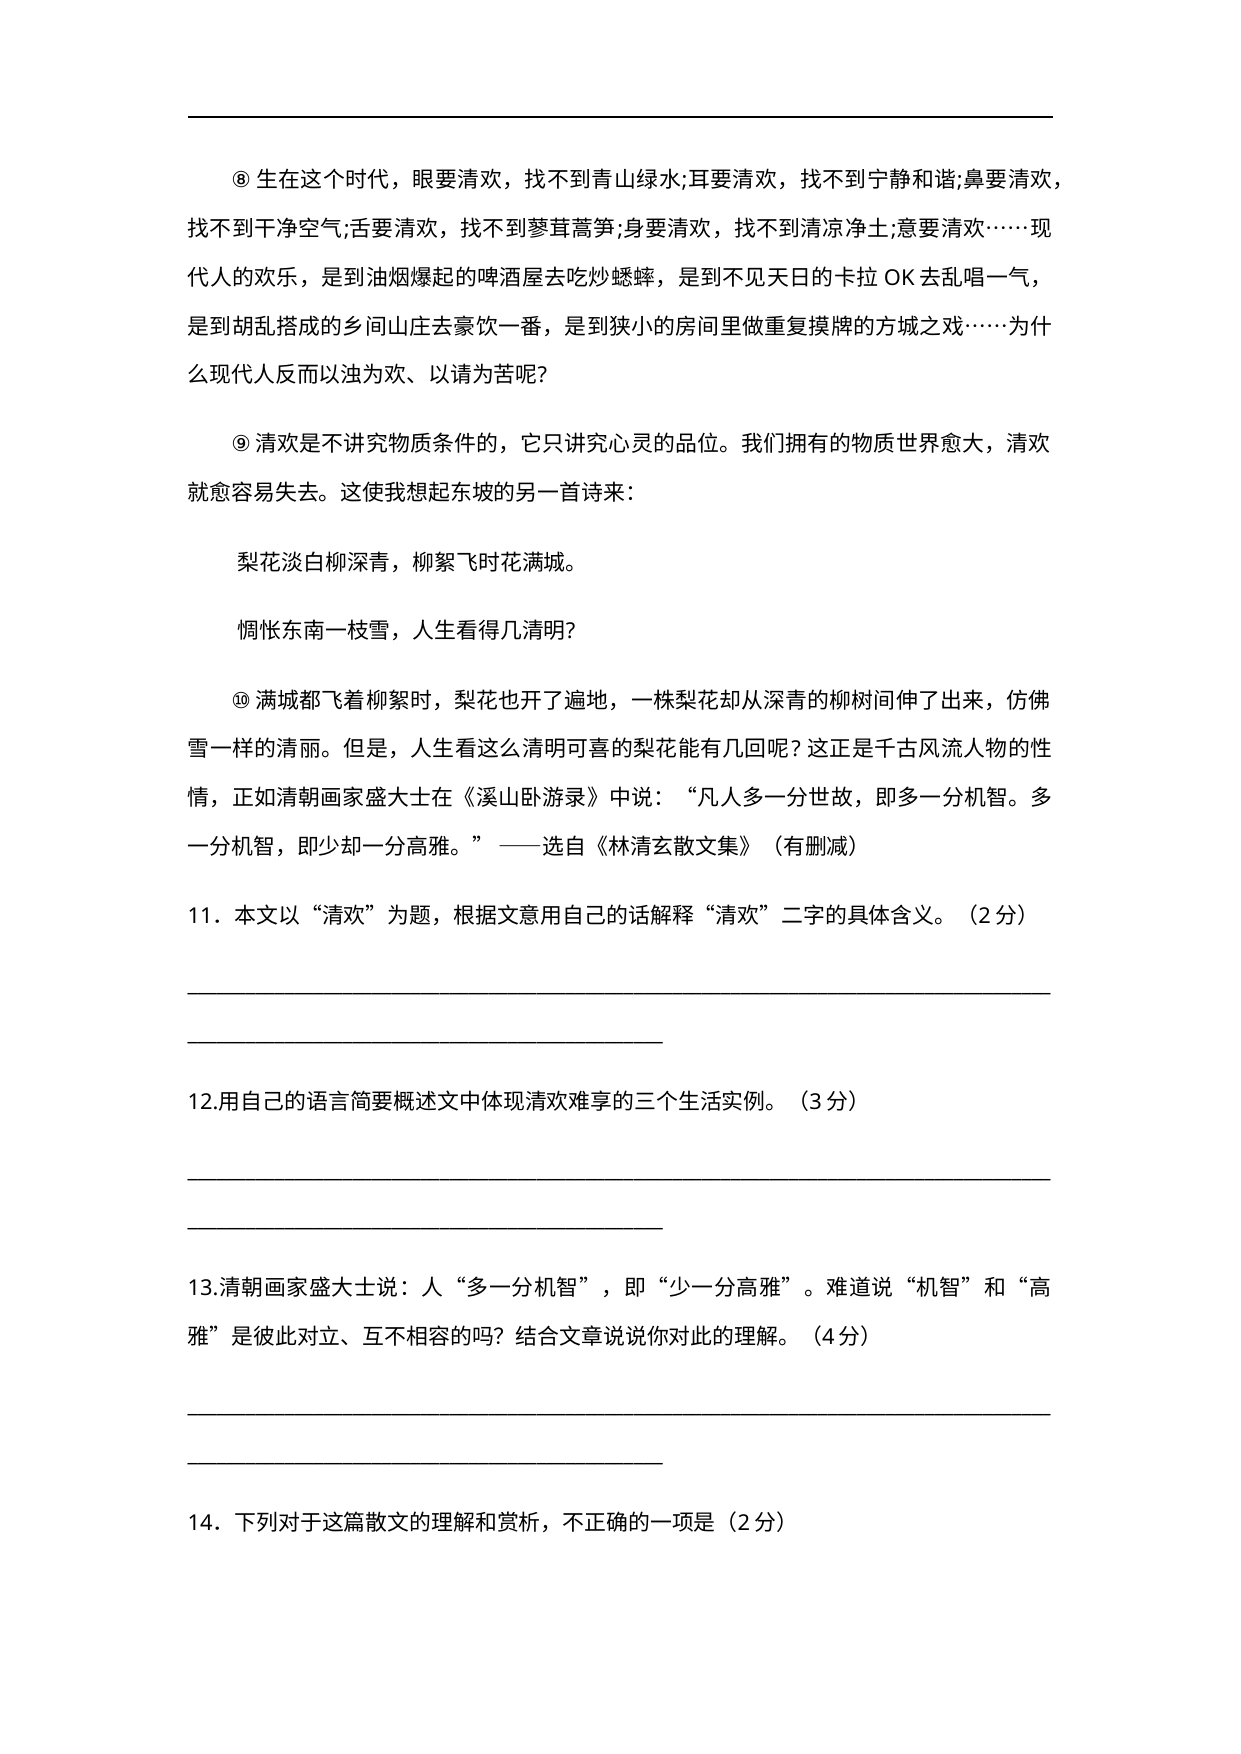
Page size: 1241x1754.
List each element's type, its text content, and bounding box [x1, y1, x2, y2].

text 12.用自己的语言简要概述文中体现清欢难享的三个生活实例。（3分） [187, 1084, 1053, 1116]
text __________________________________________________________________________________________________________________________________________ [187, 1388, 1053, 1469]
list ⑧生在这个时代，眼要清欢，找不到青山绿水;耳要清欢，找不到宁静和谐;鼻要清欢，找不到干净空气;舌要清欢，找不到蓼茸蒿笋;身要清欢，找不到清凉净土;意要清欢……现代人的欢乐，是到油烟爆起的啤酒屋去吃炒蟋蟀，是到不见天日的卡拉OK去乱唱一气，是到胡乱搭成的乡间山庄去豪饮一番，是到狭小的房间里做重复摸牌的方城之戏……为什么现代人反而以浊为欢、以请为苦呢? [187, 162, 1053, 389]
text ⑨清欢是不讲究物质条件的，它只讲究心灵的品位。我们拥有的物质世界愈大，清欢就愈容易失去。这使我想起东坡的另一首诗来： [187, 426, 1053, 507]
text 14．下列对于这篇散文的理解和赏析，不正确的一项是（2分） [187, 1505, 1053, 1537]
list 惆怅东南一枝雪，人生看得几清明? [187, 613, 1053, 646]
text ⑩满城都飞着柳絮时，梨花也开了遍地，一株梨花却从深青的柳树间伸了出来，仿佛雪一样的清丽。但是，人生看这么清明可喜的梨花能有几回呢? 这正是千古风流人物的性情，正如清朝画家盛大士在《溪山卧游录》中说：“凡人多一分世故，即多一分机智。多一分机智，即少却一分高雅。” ——选自《林清玄散文集》（有删减） [187, 682, 1053, 861]
text __________________________________________________________________________________________________________________________________________ [187, 1153, 1053, 1234]
text 13.清朝画家盛大士说：人“多一分机智”，即“少一分高雅”。难道说“机智”和“高雅”是彼此对立、互不相容的吗？结合文章说说你对此的理解。（4分） [187, 1270, 1053, 1351]
text 11．本文以“清欢”为题，根据文意用自己的话解释“清欢”二字的具体含义。（2分） [187, 898, 1053, 930]
text __________________________________________________________________________________________________________________________________________ [187, 967, 1053, 1048]
list 梨花淡白柳深青，柳絮飞时花满城。 [187, 544, 1053, 577]
